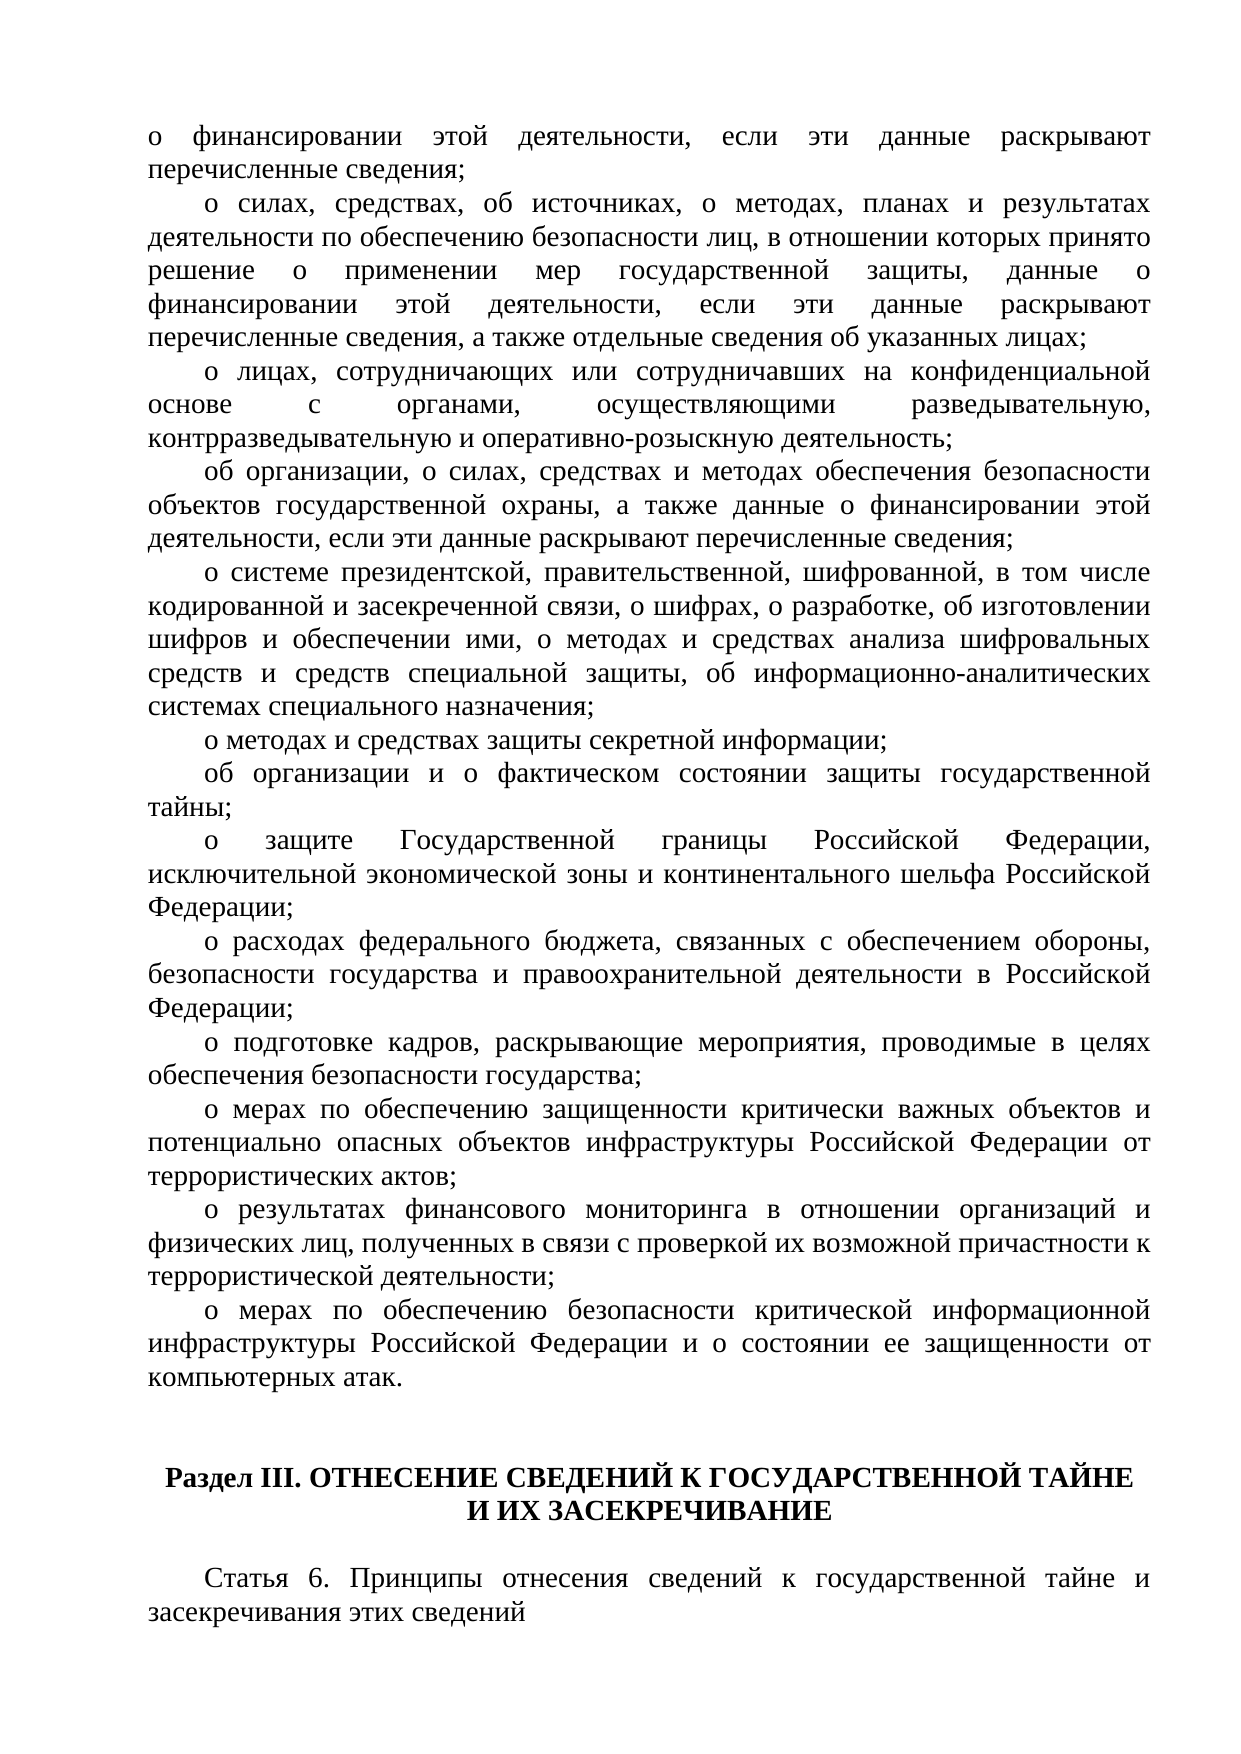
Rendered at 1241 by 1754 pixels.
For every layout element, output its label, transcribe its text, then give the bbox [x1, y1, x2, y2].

text о результатах финансового мониторинга в отношении организаций и физических лиц, полученных в связи с проверкой их возможной причастности к террористической деятельности; [148, 1191, 1152, 1292]
text о системе президентской, правительственной, шифрованной, в том числе кодированной и засекреченной связи, о шифрах, о разработке, об изготовлении шифров и обеспечении ими, о методах и средствах анализа шифровальных средств и средств специальной защиты, об информационно-аналитических системах специального назначения; [148, 554, 1152, 722]
text о мерах по обеспечению защищенности критически важных объектов и потенциально опасных объектов инфраструктуры Российской Федерации от террористических актов; [148, 1091, 1152, 1191]
text Статья 6. Принципы отнесения сведений к государственной тайне и засекречивания этих сведений [148, 1560, 1152, 1627]
text о лицах, сотрудничающих или сотрудничавших на конфиденциальной основе с органами, осуществляющими разведывательную, контрразведывательную и оперативно-розыскную деятельность; [148, 353, 1152, 453]
text о подготовке кадров, раскрывающие мероприятия, проводимые в целях обеспечения безопасности государства; [148, 1024, 1152, 1091]
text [148, 118, 1152, 185]
text о методах и средствах защиты секретной информации; [148, 722, 1152, 755]
text о расходах федерального бюджета, связанных с обеспечением обороны, безопасности государства и правоохранительной деятельности в Российской Федерации; [148, 923, 1152, 1024]
text об организации, о силах, средствах и методах обеспечения безопасности объектов государственной охраны, а также данные о финансировании этой деятельности, если эти данные раскрывают перечисленные сведения; [148, 453, 1152, 554]
text И ИХ ЗАСЕКРЕЧИВАНИЕ [148, 1493, 1152, 1527]
text о мерах по обеспечению безопасности критической информационной инфраструктуры Российской Федерации и о состоянии ее защищенности от компьютерных атак. [148, 1292, 1152, 1393]
text о силах, средствах, об источниках, о методах, планах и результатах деятельности по обеспечению безопасности лиц, в отношении которых принято решение о применении мер государственной защиты, данные о финансировании этой деятельности, если эти данные раскрывают перечисленные сведения, а также отдельные сведения об указанных лицах; [148, 185, 1152, 353]
text Раздел III. ОТНЕСЕНИЕ СВЕДЕНИЙ К ГОСУДАРСТВЕННОЙ ТАЙНЕ [148, 1460, 1152, 1493]
text о защите Государственной границы Российской Федерации, исключительной экономической зоны и континентального шельфа Российской Федерации; [148, 822, 1152, 923]
text об организации и о фактическом состоянии защиты государственной тайны; [148, 755, 1152, 822]
